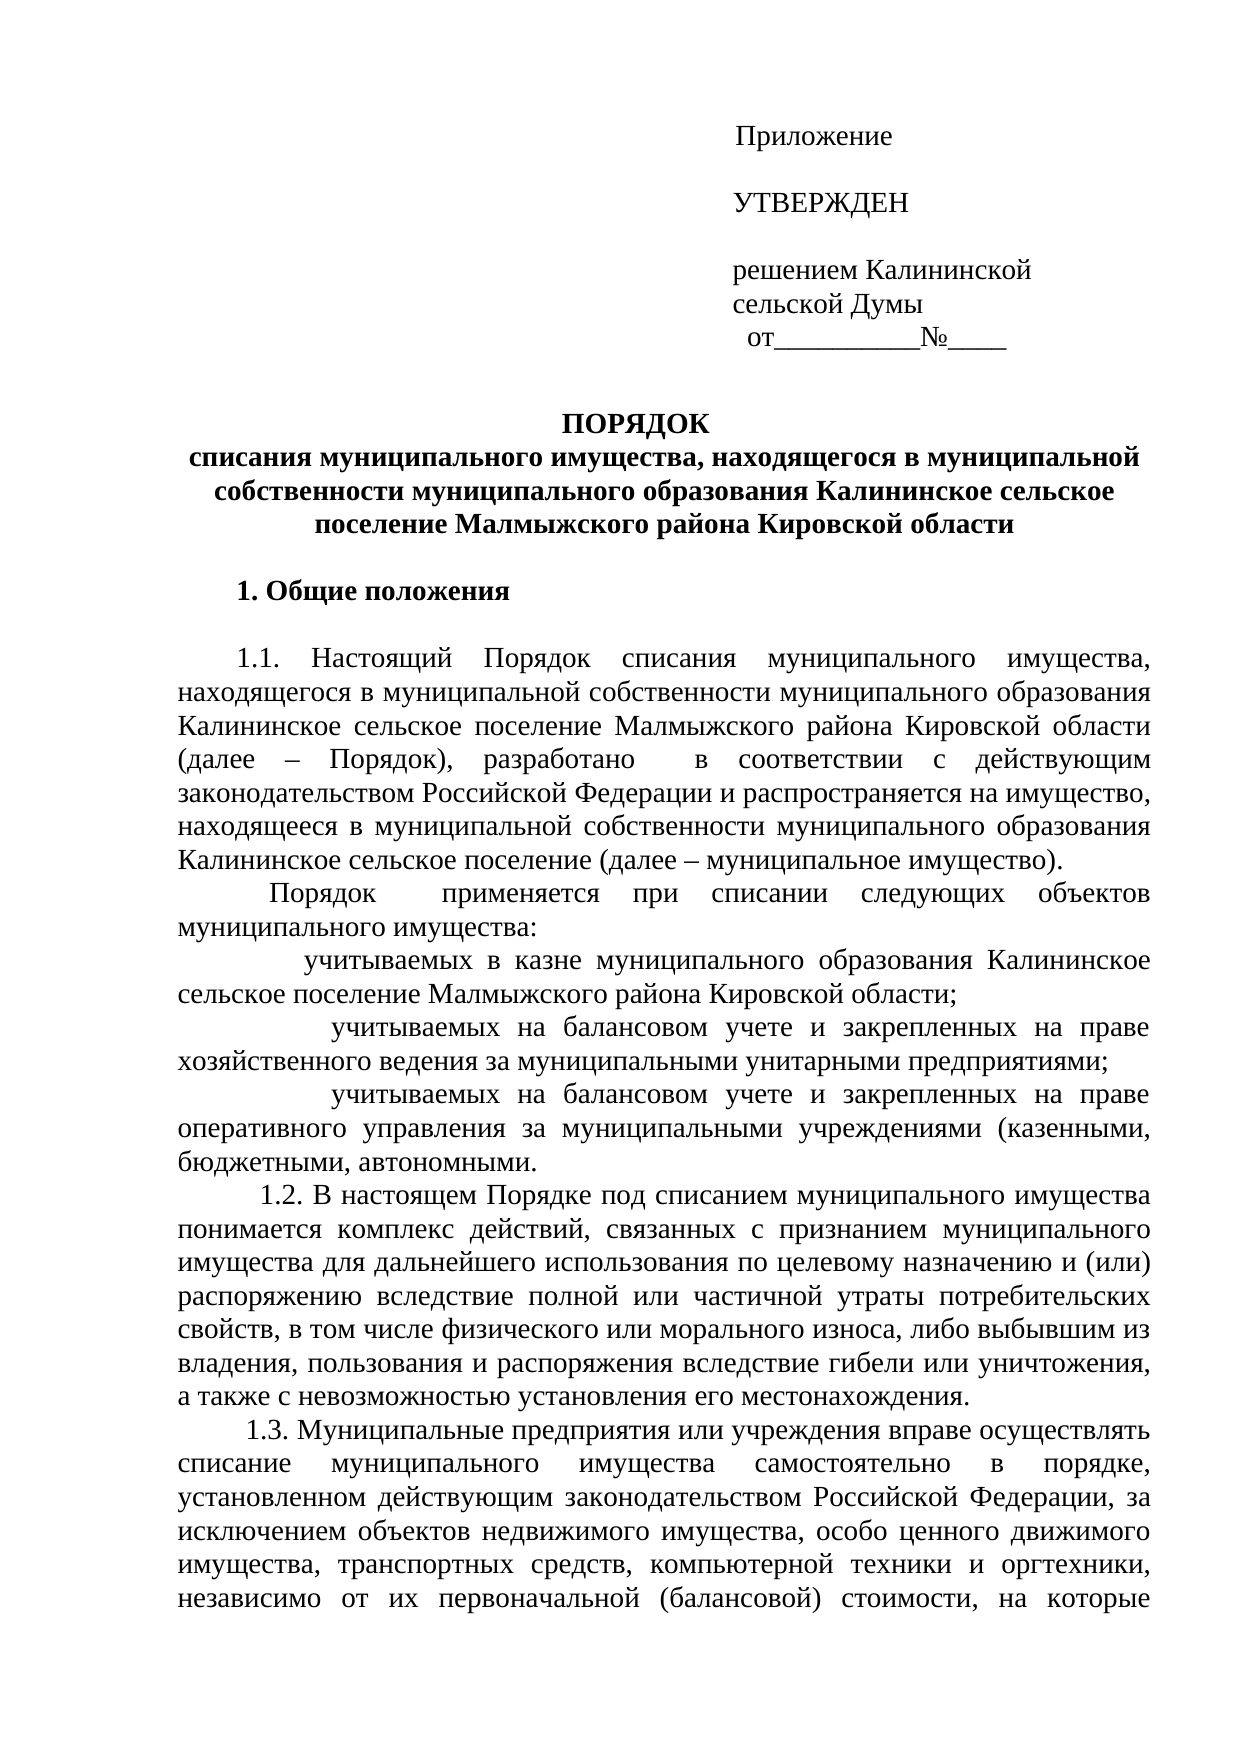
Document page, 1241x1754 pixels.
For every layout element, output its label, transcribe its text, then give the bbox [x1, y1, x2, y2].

text 1.2. В настоящем Порядке под списанием муниципального имущества понимается комплекс действий, связанных с признанием муниципального имущества для дальнейшего использования по целевому назначению и (или) распоряжению вследствие полной или частичной утраты потребительских свойств, в том числе физического или морального износа, либо выбывшим из владения, пользования и распоряжения вследствие гибели или уничтожения, а также с невозможностью установления его местонахождения. [177, 1177, 1152, 1412]
text 1. Общие положения [177, 573, 1152, 607]
text учитываемых на балансовом учете и закрепленных на праве оперативного управления за муниципальными учреждениями (казенными, бюджетными, автономными. [177, 1077, 1152, 1177]
text списания муниципального имущества, находящегося в муниципальной собственности муниципального образования Калининское сельское поселение Малмыжского района Кировской области [177, 439, 1152, 540]
text учитываемых на балансовом учете и закрепленных на праве хозяйственного ведения за муниципальными унитарными предприятиями; [177, 1009, 1152, 1077]
text 1.1. Настоящий Порядок списания муниципального имущества, находящегося в муниципальной собственности муниципального образования Калининское сельское поселение Малмыжского района Кировской области (далее – Порядок), разработано в соответствии с действующим законодательством Российской Федерации и распространяется на имущество, находящееся в муниципальной собственности муниципального образования Калининское сельское поселение (далее – муниципальное имущество). [177, 641, 1152, 875]
table_header УТВЕРЖДЕН решением Калининской сельской Думы от__________№____ [721, 185, 1163, 353]
text Приложение [177, 118, 1152, 152]
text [177, 1412, 1152, 1613]
text Порядок применяется при списании следующих объектов муниципального имущества: [177, 875, 1152, 942]
text ПОРЯДОК [177, 406, 1152, 439]
text учитываемых в казне муниципального образования Калининское сельское поселение Малмыжского района Кировской области; [177, 942, 1152, 1009]
